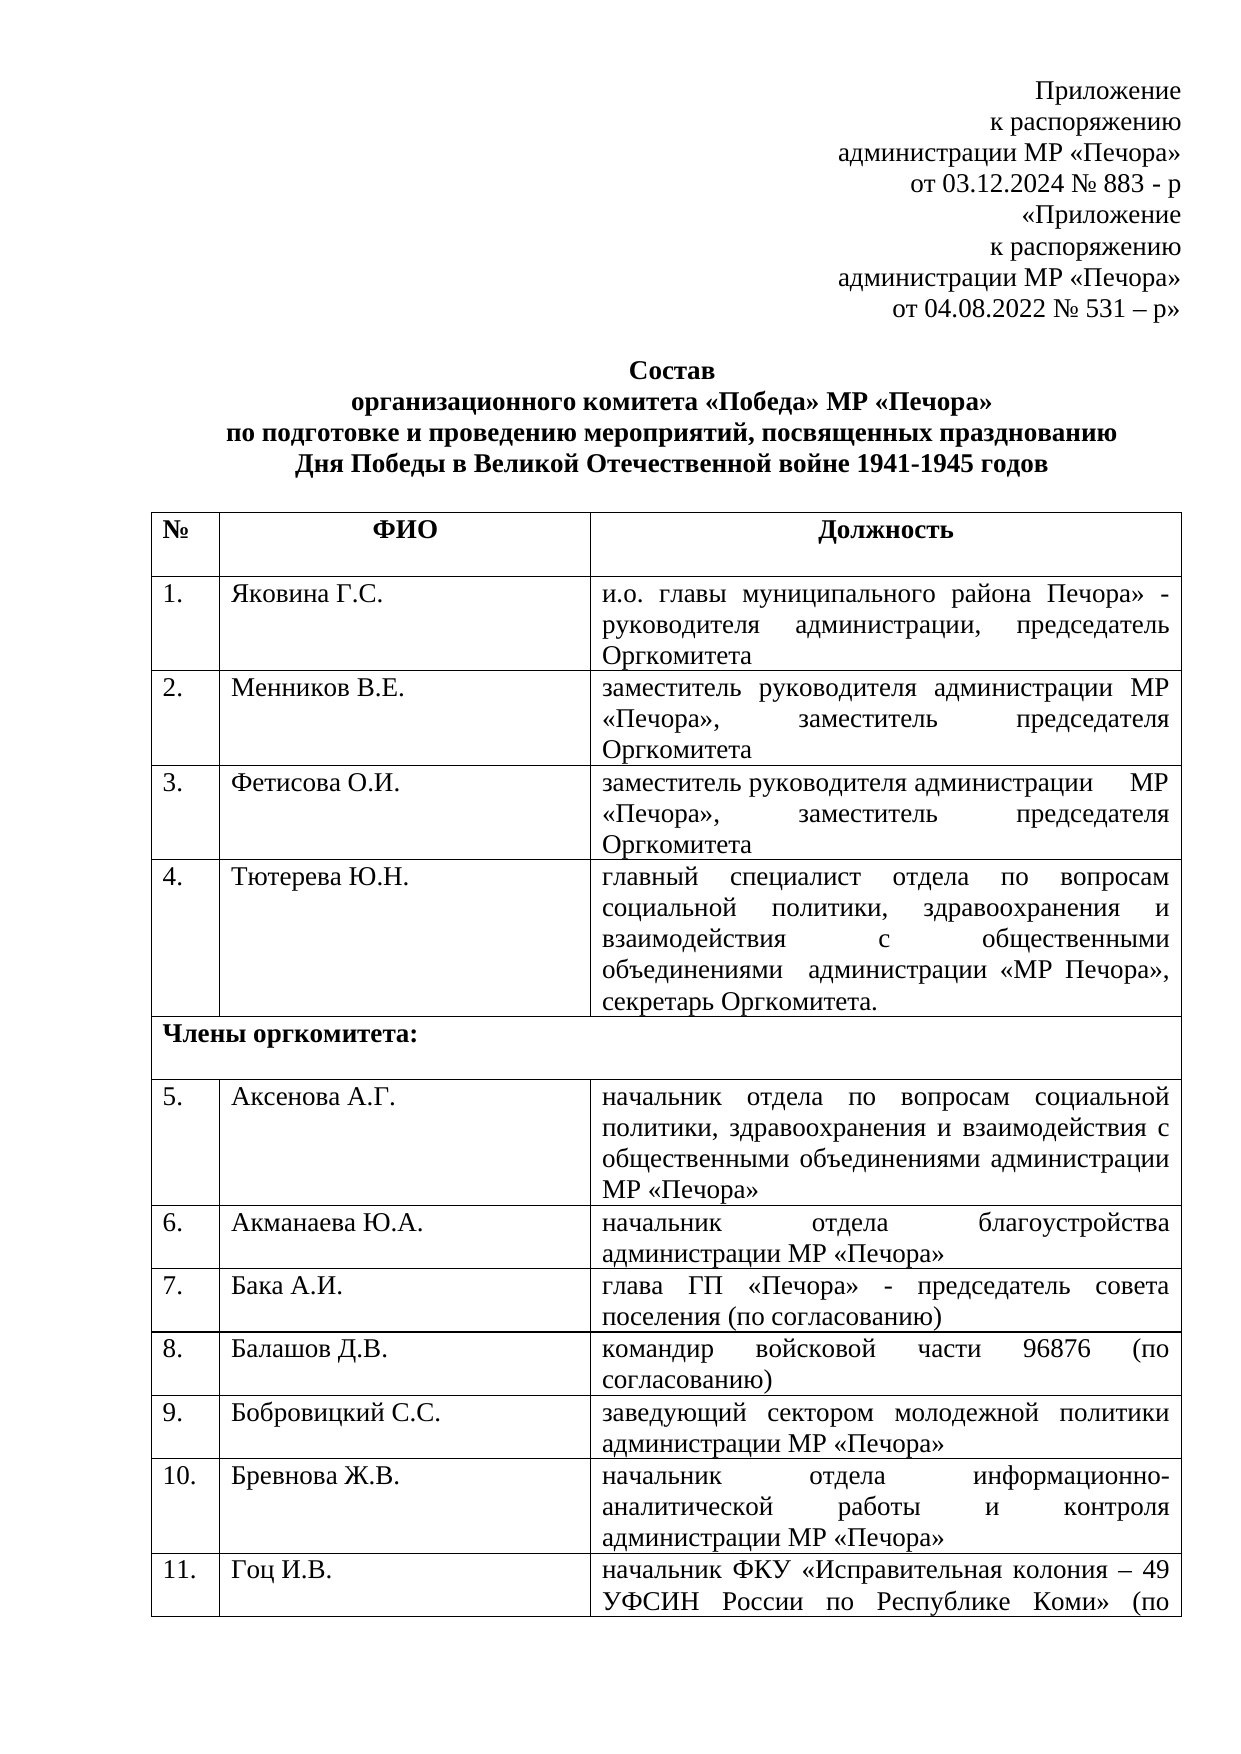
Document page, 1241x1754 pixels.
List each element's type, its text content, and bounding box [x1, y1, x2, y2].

table_cell заместитель руководителя администрации МР «Печора», заместитель председателя Оргкомитета [591, 766, 1181, 859]
table_header Должность [591, 513, 1181, 576]
text Состав [162, 354, 1181, 385]
table_cell Члены оргкомитета: [152, 1017, 1181, 1079]
table_cell [152, 671, 219, 764]
table_cell главный специалист отдела по вопросам социальной политики, здравоохранения и взаимодействия с общественными объединениями администрации «МР Печора», секретарь Оргкомитета. [591, 860, 1181, 1016]
table_cell начальник отдела благоустройства администрации МР «Печора» [591, 1206, 1181, 1268]
table_cell Акманаева Ю.А. [220, 1206, 590, 1268]
table_cell [152, 1554, 219, 1616]
table_cell заведующий сектором молодежной политики администрации МР «Печора» [591, 1396, 1181, 1458]
table_cell Тютерева Ю.Н. [220, 860, 590, 1016]
text к распоряжению [144, 105, 1181, 136]
table_cell Яковина Г.С. [220, 577, 590, 670]
table_cell [152, 860, 219, 1016]
text по подготовке и проведению мероприятий, посвященных празднованию [162, 416, 1181, 448]
table_header ФИО [220, 513, 590, 576]
table_cell начальник отдела информационно-аналитической работы и контроля администрации МР «Печора» [591, 1459, 1181, 1553]
table_cell [152, 1459, 219, 1553]
table_cell начальник ФКУ «Исправительная колония – 49 УФСИН России по Республике Коми» (по согласованию) [591, 1554, 1181, 1616]
table_cell [152, 1269, 219, 1331]
text администрации МР «Печора» [144, 136, 1181, 167]
text от 03.12.2024 № 883 - р [144, 167, 1181, 198]
table_cell заместитель руководителя администрации МР «Печора», заместитель председателя Оргкомитета [591, 671, 1181, 764]
table_cell Менников В.Е. [220, 671, 590, 764]
table_cell [152, 1080, 219, 1205]
text Дня Победы в Великой Отечественной войне 1941-1945 годов [162, 448, 1181, 479]
text «Приложение [144, 198, 1181, 229]
text организационного комитета «Победа» МР «Печора» [162, 385, 1181, 416]
table_cell Балашов Д.В. [220, 1333, 590, 1395]
table_header № [152, 513, 219, 576]
table_cell начальник отдела по вопросам социальной политики, здравоохранения и взаимодействия с общественными объединениями администрации МР «Печора» [591, 1080, 1181, 1205]
table_cell [152, 1206, 219, 1268]
text от 04.08.2022 № 531 – р» [144, 292, 1181, 323]
text Приложение [144, 74, 1181, 105]
table_cell командир войсковой части 96876 (по согласованию) [591, 1333, 1181, 1395]
table_cell Гоц И.В. [220, 1554, 590, 1616]
table_cell и.о. главы муниципального района Печора» - руководителя администрации, председатель Оргкомитета [591, 577, 1181, 670]
table_cell [152, 766, 219, 859]
table_cell [152, 1396, 219, 1458]
text к распоряжению [144, 229, 1181, 261]
table_cell Аксенова А.Г. [220, 1080, 590, 1205]
table_cell [152, 577, 219, 670]
table_cell Бревнова Ж.В. [220, 1459, 590, 1553]
table_cell Бобровицкий С.С. [220, 1396, 590, 1458]
table_cell Фетисова О.И. [220, 766, 590, 859]
text администрации МР «Печора» [144, 261, 1181, 292]
table_cell Бака А.И. [220, 1269, 590, 1331]
table_cell [152, 1333, 219, 1395]
table_cell глава ГП «Печора» - председатель совета поселения (по согласованию) [591, 1269, 1181, 1331]
